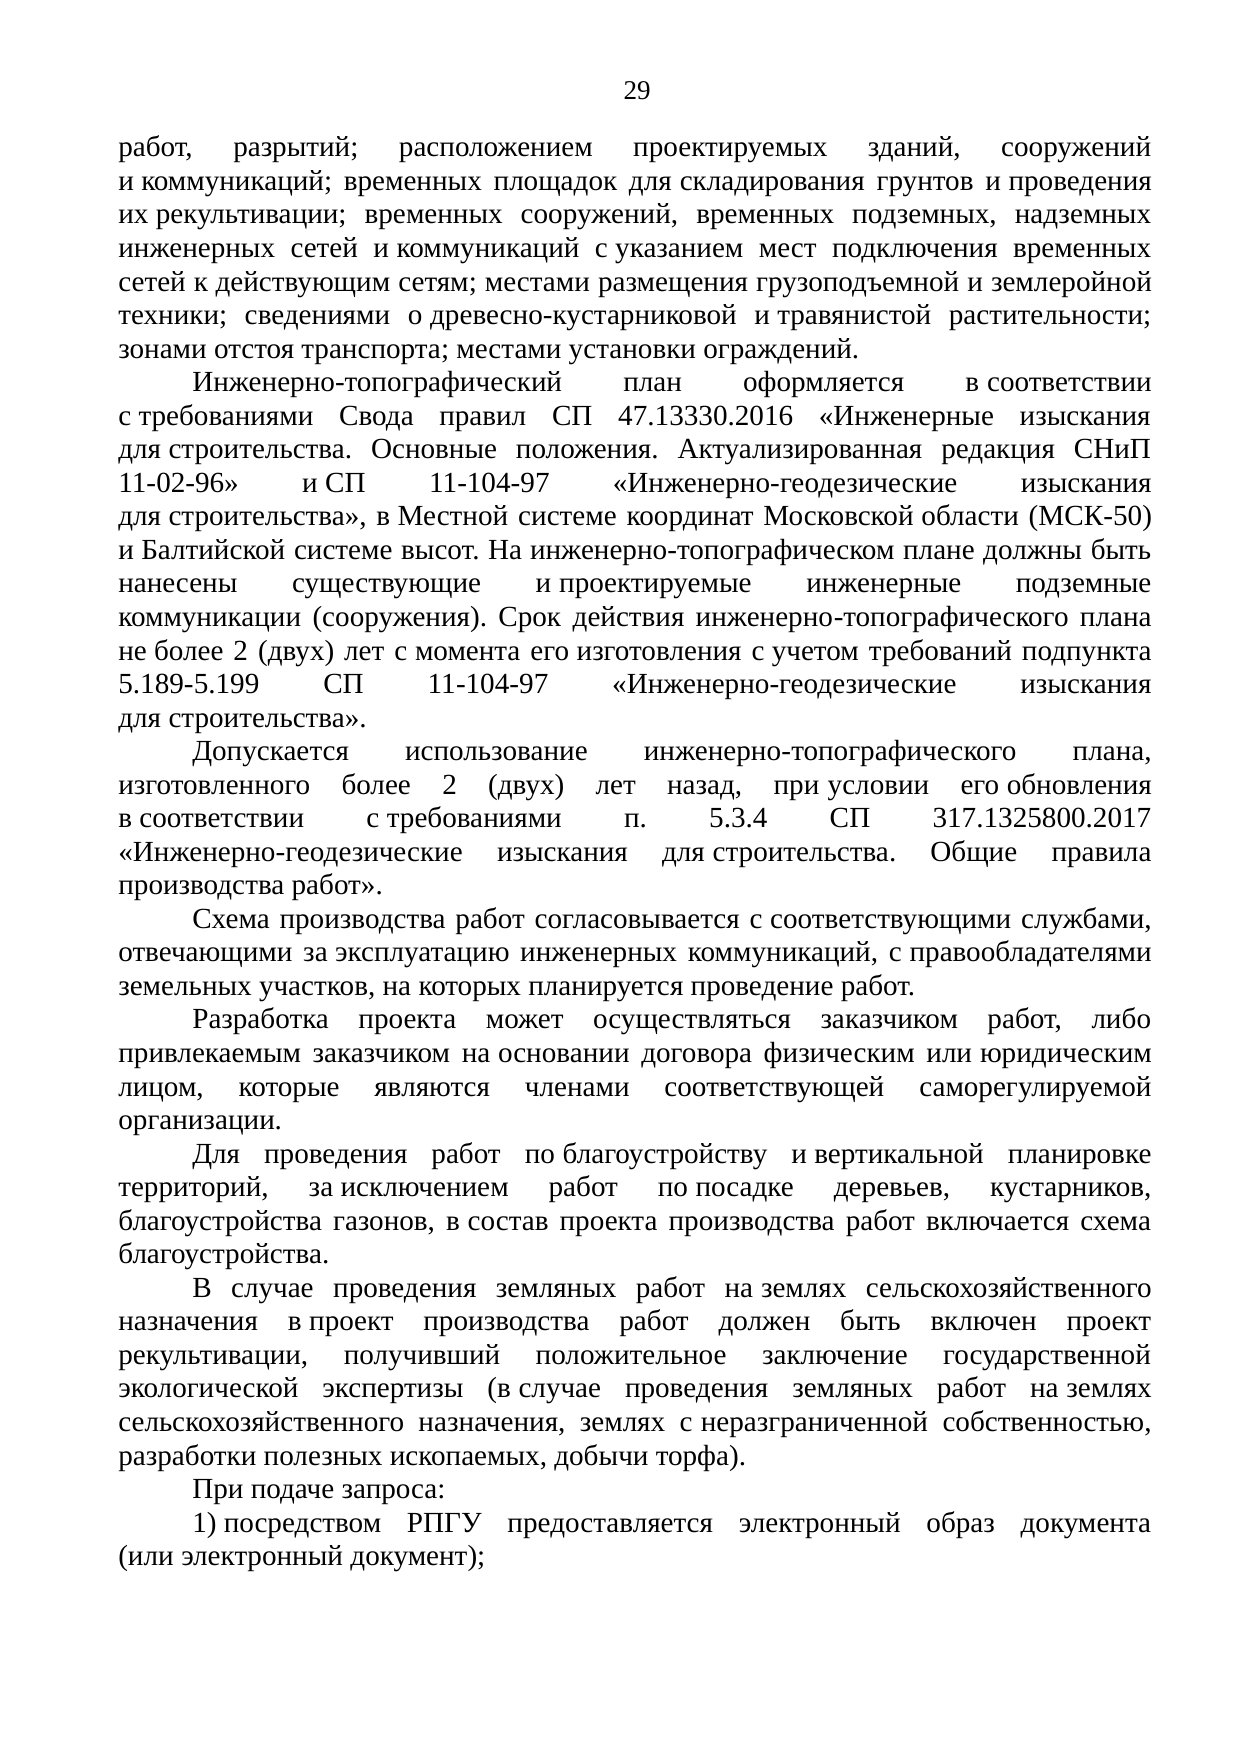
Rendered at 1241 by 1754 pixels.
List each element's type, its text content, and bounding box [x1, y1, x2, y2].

text 1) посредством РПГУ предоставляется электронный образ документа (или электронный документ); [118, 1505, 1152, 1572]
text Допускается использование инженерно⁠⁠-⁠⁠топографического плана, изготовленного более 2 (двух) лет назад, при условии его обновления в соответствии с требованиями п. 5.3.4 СП 317.1325800.2017 «Инженерно⁠-⁠геодезические изыскания для строительства. Общие правила производства работ». [118, 733, 1152, 901]
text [118, 129, 1152, 364]
text Разработка проекта может осуществляться заказчиком работ, либо привлекаемым заказчиком на основании договора физическим или юридическим лицом, которые являются членами соответствующей саморегулируемой организации. [118, 1002, 1152, 1136]
text При подаче запроса: [118, 1471, 1152, 1505]
text Инженерно⁠⁠-⁠⁠топографический план оформляется в соответствии с требованиями Свода правил СП 47.13330.2016 «Инженерные изыскания для строительства. Основные положения. Актуализированная редакция СНиП 11⁠⁠-⁠⁠02⁠⁠-⁠⁠96» и СП 11⁠⁠-⁠⁠104⁠⁠-⁠⁠97 «Инженерно⁠⁠-⁠⁠геодезические изыскания для строительства», в Местной системе координат Московской области (МСК⁠⁠-⁠⁠50) и Балтийской системе высот. На инженерно⁠⁠-⁠⁠топографическом плане должны быть нанесены существующие и проектируемые инженерные подземные коммуникации (сооружения). Срок действия инженерно⁠⁠-⁠⁠топографического плана не более 2 (двух) лет с момента его изготовления с учетом требований подпункта 5.189⁠⁠-⁠⁠5.199 СП 11⁠⁠-⁠⁠104⁠⁠-⁠⁠97 «Инженерно⁠⁠-⁠⁠геодезические изыскания для строительства». [118, 364, 1152, 733]
text В случае проведения земляных работ на землях сельскохозяйственного назначения в проект производства работ должен быть включен проект рекультивации, получивший положительное заключение государственной экологической экспертизы (в случае проведения земляных работ на землях сельскохозяйственного назначения, землях с неразграниченной собственностью, разработки полезных ископаемых, добычи торфа). [118, 1270, 1152, 1471]
text Для проведения работ по благоустройству и вертикальной планировке территорий, за исключением работ по посадке деревьев, кустарников, благоустройства газонов, в состав проекта производства работ включается схема благоустройства. [118, 1136, 1152, 1270]
text Схема производства работ согласовывается с соответствующими службами, отвечающими за эксплуатацию инженерных коммуникаций, с правообладателями земельных участков, на которых планируется проведение работ. [118, 901, 1152, 1002]
